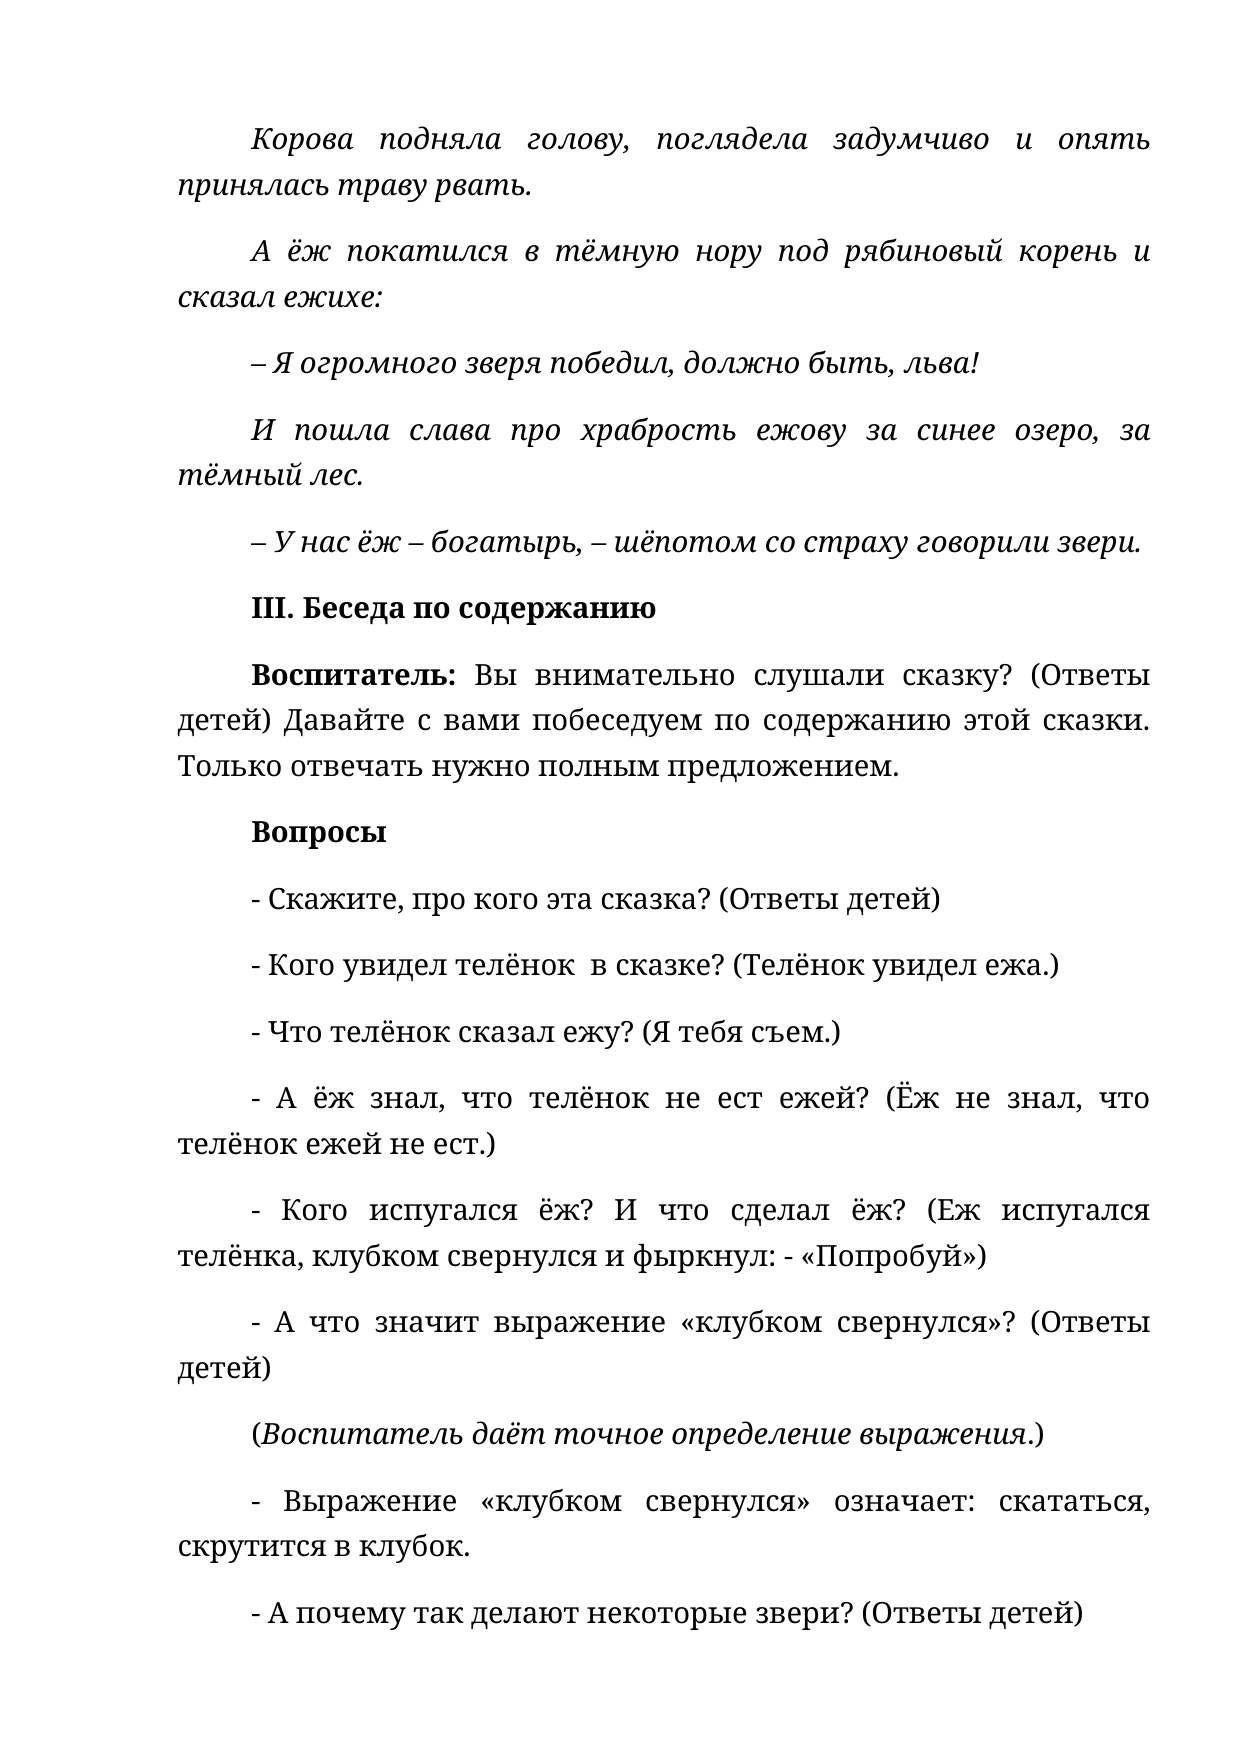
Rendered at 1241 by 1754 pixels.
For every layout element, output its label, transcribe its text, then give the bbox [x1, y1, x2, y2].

text III. Беседа по содержанию [177, 587, 1152, 627]
text Воспитатель: Вы внимательно слушали сказку? (Ответы детей) Давайте с вами побеседуем по содержанию этой сказки. Только отвечать нужно полным предложением. [177, 654, 1152, 785]
text И пошла слава про храбрость ежову за синее озеро, за тёмный лес. [177, 409, 1152, 494]
text - А что значит выражение «клубком свернулся»? (Ответы детей) [177, 1301, 1152, 1387]
text А ёж покатился в тёмную нору под рябиновый корень и сказал ежихе: [177, 230, 1152, 316]
text – У нас ёж – богатырь, – шёпотом со страху говорили звери. [177, 521, 1152, 561]
text (Воспитатель даёт точное определение выражения.) [177, 1413, 1152, 1453]
text - Выражение «клубком свернулся» означает: скататься, скрутится в клубок. [177, 1480, 1152, 1565]
text - Что телёнок сказал ежу? (Я тебя съем.) [177, 1011, 1152, 1051]
text Корова подняла голову, поглядела задумчиво и опять принялась траву рвать. [177, 118, 1152, 203]
text - А ёж знал, что телёнок не ест ежей? (Ёж не знал, что телёнок ежей не ест.) [177, 1077, 1152, 1163]
text – Я огромного зверя победил, должно быть, льва! [177, 342, 1152, 382]
text - Кого испугался ёж? И что сделал ёж? (Еж испугался телёнка, клубком свернулся и фыркнул: - «Попробуй») [177, 1189, 1152, 1275]
text - Скажите, про кого эта сказка? (Ответы детей) [177, 878, 1152, 918]
text - Кого увидел телёнок в сказке? (Телёнок увидел ежа.) [177, 944, 1152, 984]
text - А почему так делают некоторые звери? (Ответы детей) [177, 1592, 1152, 1632]
text Вопросы [177, 811, 1152, 851]
